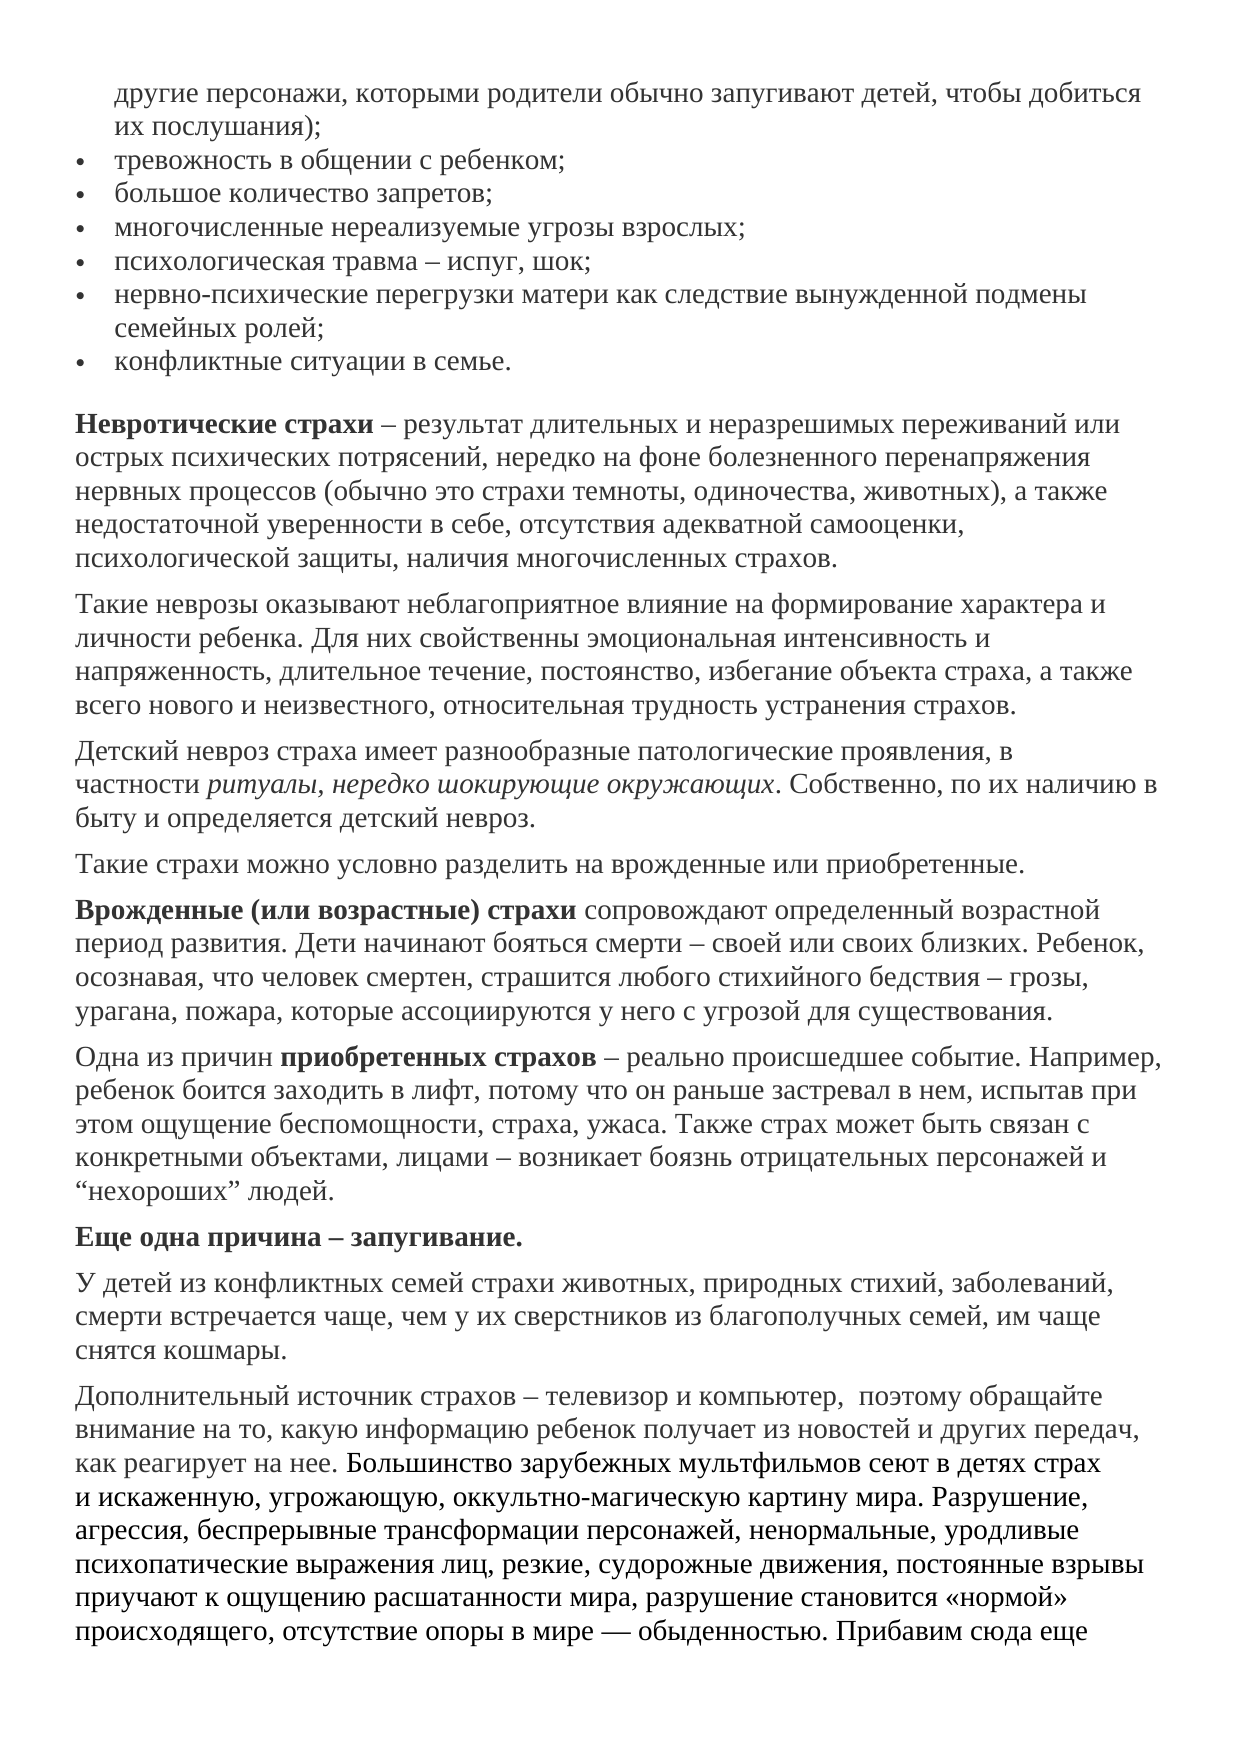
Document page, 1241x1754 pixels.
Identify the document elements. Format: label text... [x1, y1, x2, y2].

list нервно-психические перегрузки матери как следствие вынужденной подмены семейных ролей; [77, 276, 1165, 343]
text Такие страхи можно условно разделить на врожденные или приобретенные. [75, 846, 1165, 879]
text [75, 1378, 1165, 1646]
list конфликтные ситуации в семье. [77, 343, 1165, 377]
text Еще одна причина – запугивание. [75, 1219, 1165, 1252]
text У детей из конфликтных семей страхи животных, природных стихий, заболеваний, смерти встречается чаще, чем у их сверстников из благополучных семей, им чаще снятся кошмары. [75, 1265, 1165, 1366]
text Врожденные (или возрастные) страхи сопровождают определенный возрастной период развития. Дети начинают бояться смерти – своей или своих близких. Ребенок, осознавая, что человек смертен, страшится любого стихийного бедствия – грозы, урагана, пожара, которые ассоциируются у него с угрозой для существования. [75, 892, 1165, 1026]
list психологическая травма – испуг, шок; [77, 243, 1165, 276]
text Невротические страхи – результат длительных и неразрешимых переживаний или острых психических потрясений, нередко на фоне болезненного перенапряжения нервных процессов (обычно это страхи темноты, одиночества, животных), а также недостаточной уверенности в себе, отсутствия адекватной самооценки, психологической защиты, наличия многочисленных страхов. [75, 406, 1165, 574]
text Одна из причин приобретенных страхов – реально происшедшее событие. Например, ребенок боится заходить в лифт, потому что он раньше застревал в нем, испытав при этом ощущение беспомощности, страха, ужаса. Также страх может быть связан с конкретными объектами, лицами – возникает боязнь отрицательных персонажей и “нехороших” людей. [75, 1039, 1165, 1206]
text Такие неврозы оказывают неблагоприятное влияние на формирование характера и личности ребенка. Для них свойственны эмоциональная интенсивность и напряженность, длительное течение, постоянство, избегание объекта страха, а также всего нового и неизвестного, относительная трудность устранения страхов. [75, 586, 1165, 720]
list тревожность в общении с ребенком; [77, 142, 1165, 176]
list многочисленные нереализуемые угрозы взрослых; [77, 209, 1165, 243]
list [77, 75, 1165, 142]
text Детский невроз страха имеет разнообразные патологические проявления, в частности ритуалы, нередко шокирующие окружающих. Собственно, по их наличию в быту и определяется детский невроз. [75, 733, 1165, 833]
list большое количество запретов; [77, 176, 1165, 209]
